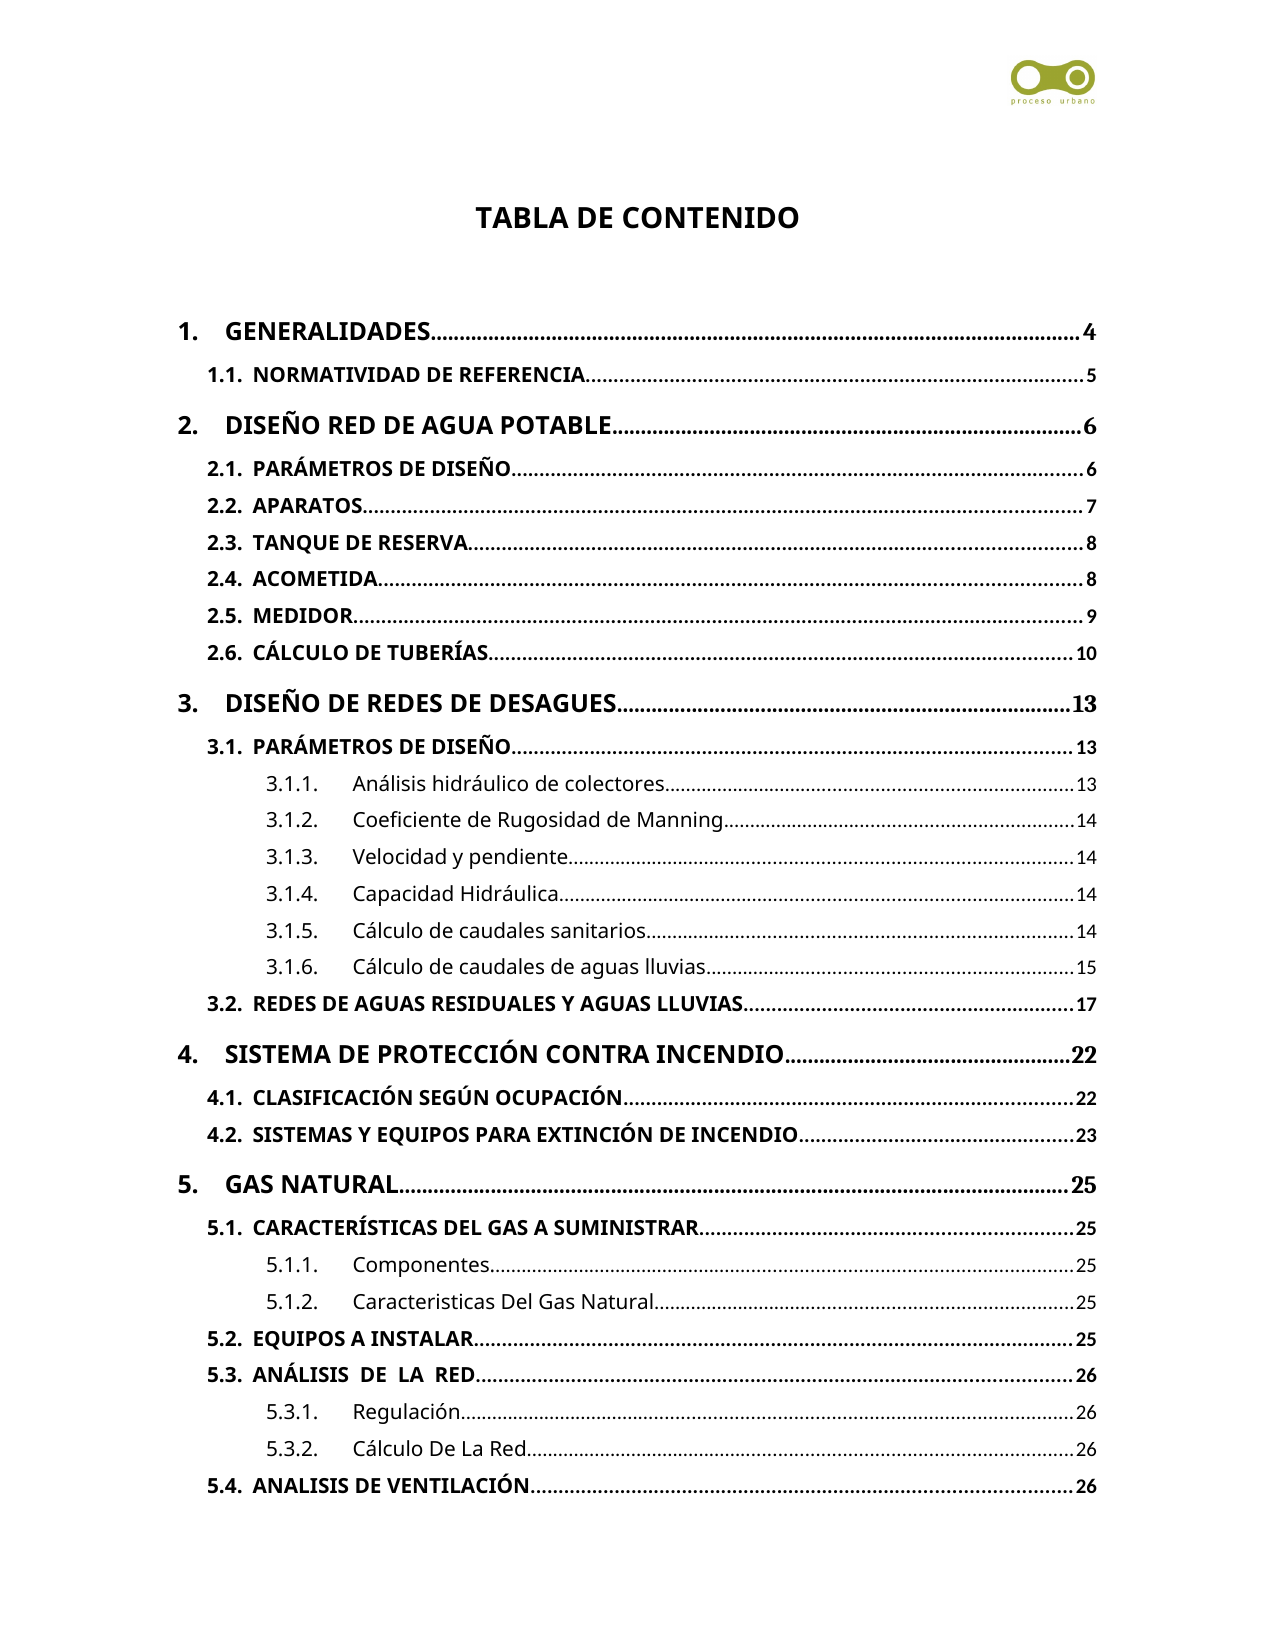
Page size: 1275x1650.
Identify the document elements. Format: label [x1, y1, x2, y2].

picture [1006, 55, 1097, 106]
